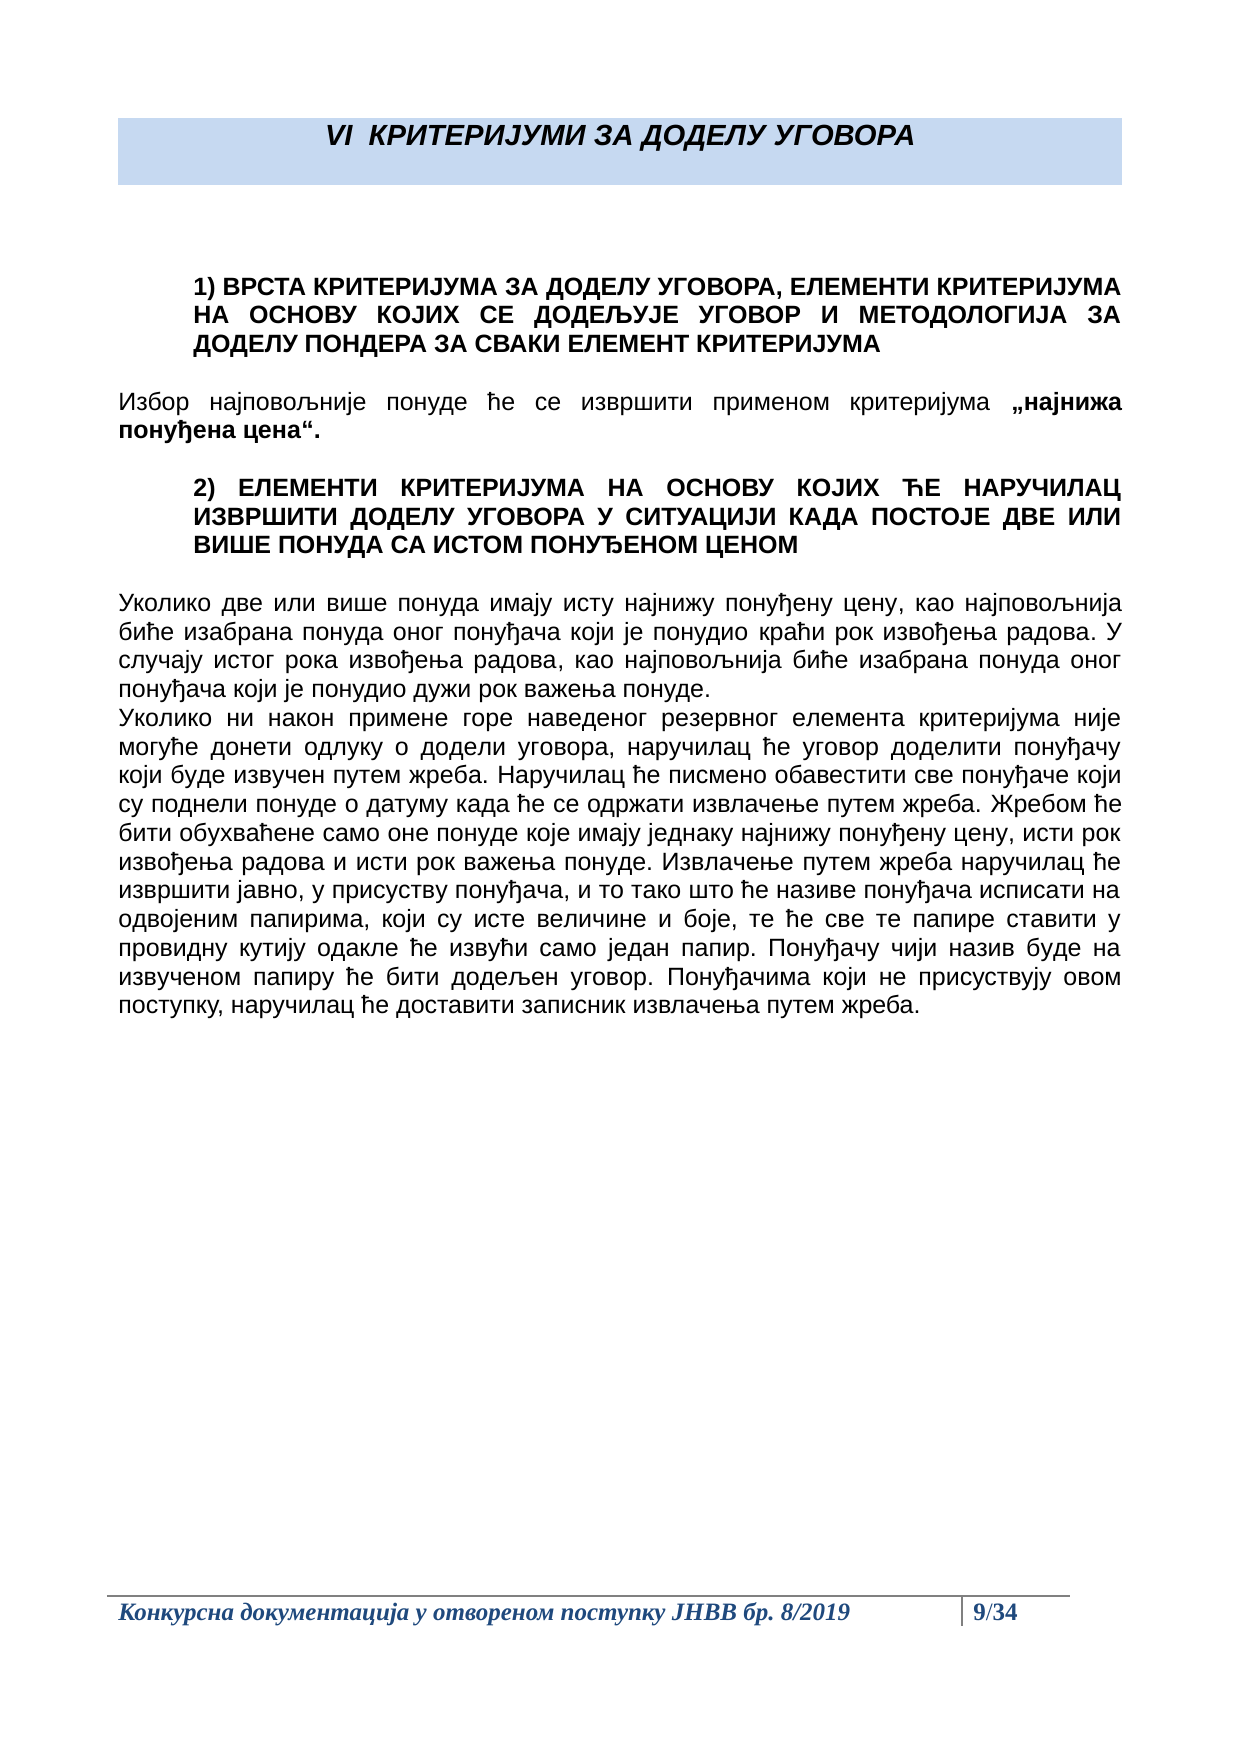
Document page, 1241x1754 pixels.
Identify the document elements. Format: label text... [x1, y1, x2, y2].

text Уколико две или више понуда имају исту најнижу понуђену цену, као најповољнија биће изабрана понуда оног понуђача који је понудио краћи рок извођења радова. У случају истог рока извођења радова, као најповољнија биће изабрана понуда оног понуђача који је понудио дужи рок важења понуде. [118, 588, 1122, 703]
text Уколико ни након примене горе наведеног резервног елемента критеријума није могуће донети одлуку о додели уговора, наручилац ће уговор доделити понуђачу који буде извучен путем жреба. Наручилац ће писмено обавестити све понуђаче који су поднели понуде о датуму када ће се одржати извлачење путем жреба. Жребом ће бити обухваћене само оне понуде које имају једнаку најнижу понуђену цену, исти рок извођења радова и исти рок важења понуде. Извлачење путем жреба наручилац ће извршити јавно, у присуству понуђача, и то тако што ће називе понуђача исписати на одвојеним папирима, који су исте величине и боје, те ће све те папире ставити у провидну кутију одакле ће извући само један папир. Понуђачу чији назив буде на извученом папиру ће бити додељен уговор. Понуђачима који не присуствују овом поступку, наручилац ће доставити записник извлачења путем жреба. [118, 703, 1122, 1019]
text Избор најповољније понуде ће се извршити применом критеријума „најнижа понуђена цена“. [118, 386, 1122, 444]
text VI КРИТЕРИЈУМИ ЗА ДОДЕЛУ УГОВОРА [118, 118, 1122, 152]
text 2) ЕЛЕМЕНТИ КРИТЕРИЈУМА НА ОСНОВУ КОЈИХ ЋЕ НАРУЧИЛАЦ ИЗВРШИТИ ДОДЕЛУ УГОВОРА У СИТУАЦИЈИ КАДА ПОСТОЈЕ ДВЕ ИЛИ ВИШЕ ПОНУДА СА ИСТОМ ПОНУЂЕНОМ ЦЕНОМ [193, 473, 1122, 559]
text 1) ВРСТА КРИТЕРИЈУМА ЗА ДОДЕЛУ УГОВОРА, ЕЛЕМЕНТИ КРИТЕРИЈУМА НА ОСНОВУ КОЈИХ СЕ ДОДЕЉУЈЕ УГОВОР И МЕТОДОЛОГИЈА ЗА ДОДЕЛУ ПОНДЕРА ЗА СВАКИ ЕЛЕМЕНТ КРИТЕРИЈУМА [193, 271, 1122, 358]
